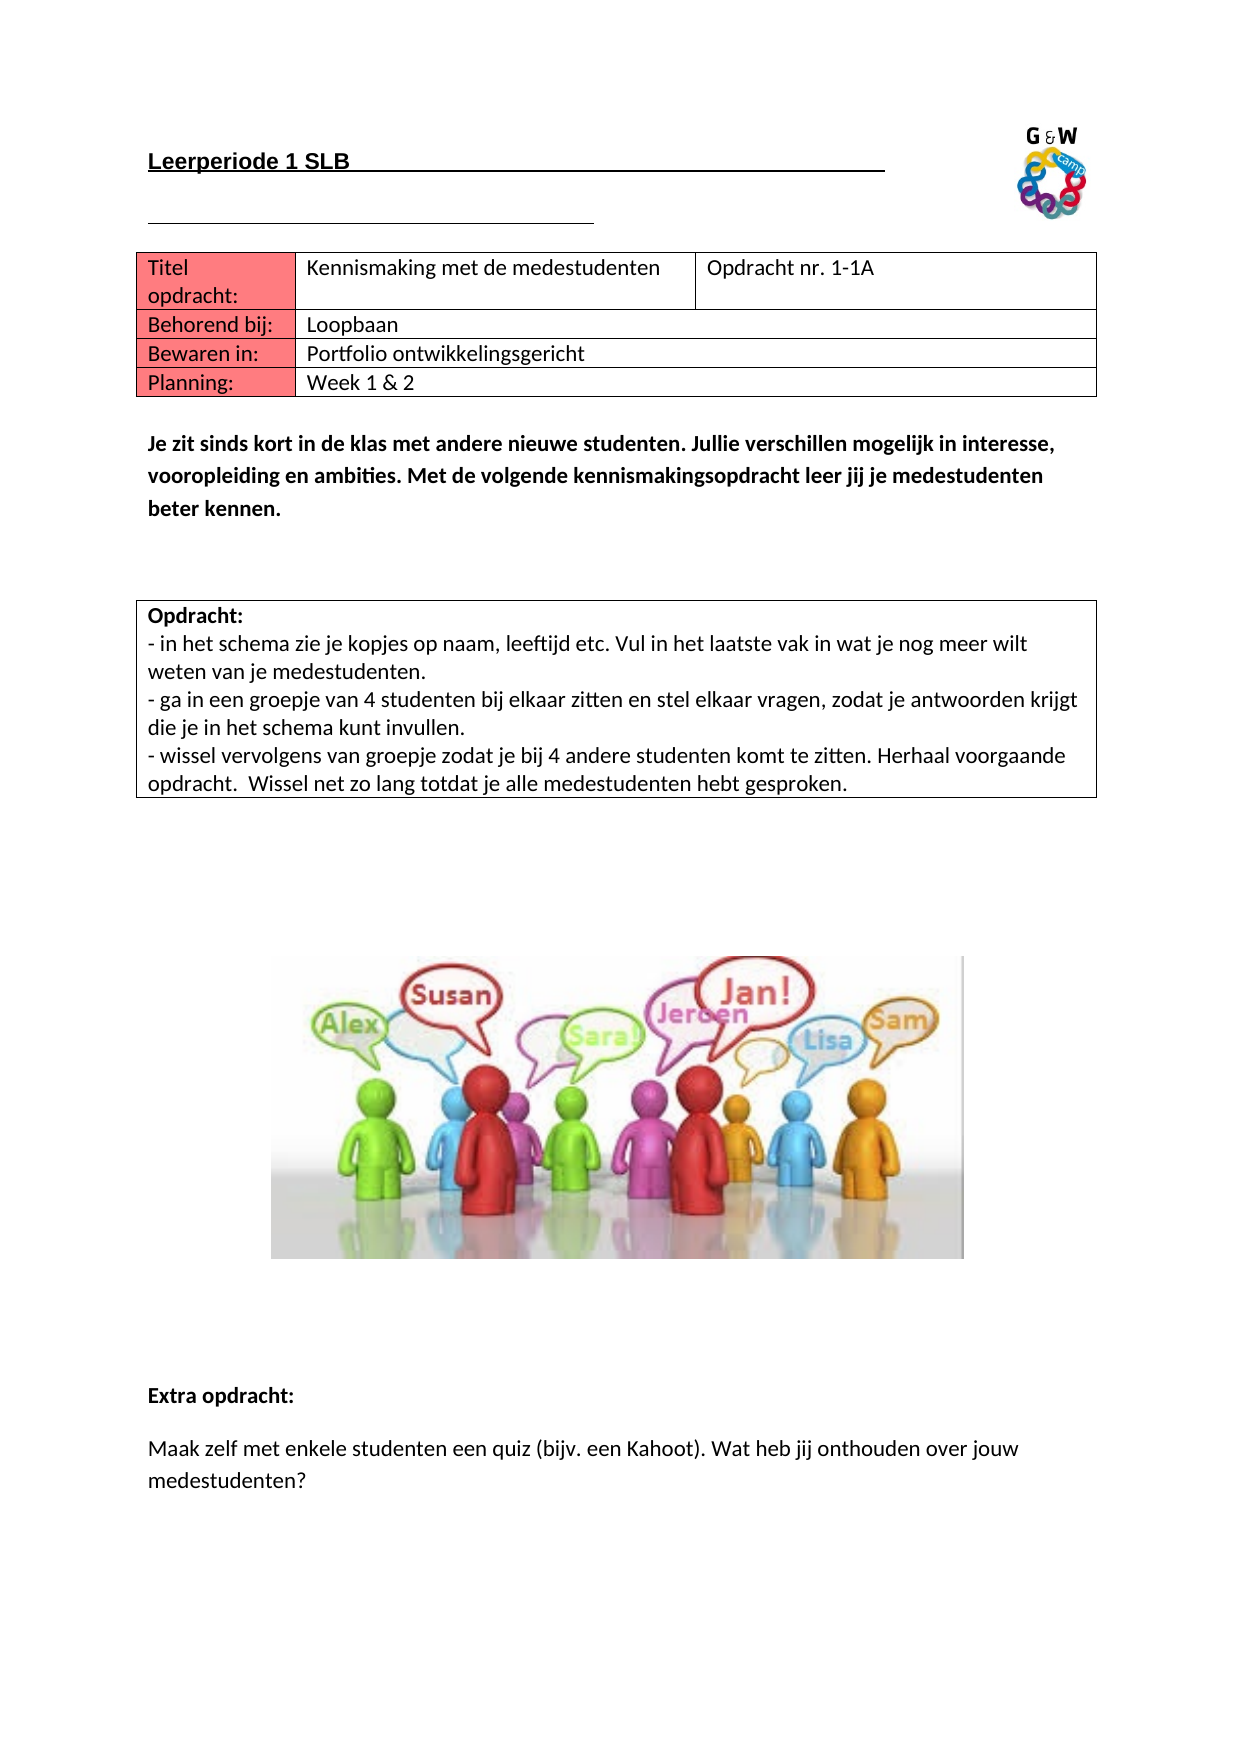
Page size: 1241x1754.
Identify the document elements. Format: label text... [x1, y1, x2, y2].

table_header Titel opdracht: [137, 253, 295, 309]
text Je zit sinds kort in de klas met andere nieuwe studenten. Jullie verschillen mogelijk in interesse, vooropleiding en ambities. Met de volgende kennismakingsopdracht leer jij je medestudenten beter kennen. [148, 397, 1093, 522]
table_header Opdracht nr. 1-1A [696, 253, 1096, 309]
picture [1014, 174, 1091, 221]
picture [1014, 123, 1091, 148]
table_header Opdracht: - in het schema zie je kopjes op naam, leeftijd etc. Vul in het laatste vak in wat je nog meer wilt weten van je medestudenten. - ga in een groepje van 4 studenten bij elkaar zitten en stel elkaar vragen, zodat je antwoorden krijgt die je in het schema kunt invullen. - wissel vervolgens van groepje zodat je bij 4 andere studenten komt te zitten. Herhaal voorgaande opdracht. Wissel net zo lang totdat je alle medestudenten hebt gesproken. [137, 601, 1096, 797]
table_cell Week 1 & 2 [296, 368, 1096, 396]
table_cell Loopbaan [296, 310, 1096, 338]
table_cell Behorend bij: [137, 310, 295, 338]
text Extra opdracht: [148, 1381, 1093, 1409]
table_cell Portfolio ontwikkelingsgericht [296, 339, 1096, 367]
text Leerperiode 1 SLB [148, 148, 1093, 174]
table_header Kennismaking met de medestudenten [296, 253, 695, 309]
table_cell Bewaren in: [137, 339, 295, 367]
table_cell Planning: [137, 368, 295, 396]
picture [271, 956, 964, 1259]
text Maak zelf met enkele studenten een quiz (bijv. een Kahoot). Wat heb jij onthouden over jouw medestudenten? [148, 1434, 1093, 1494]
